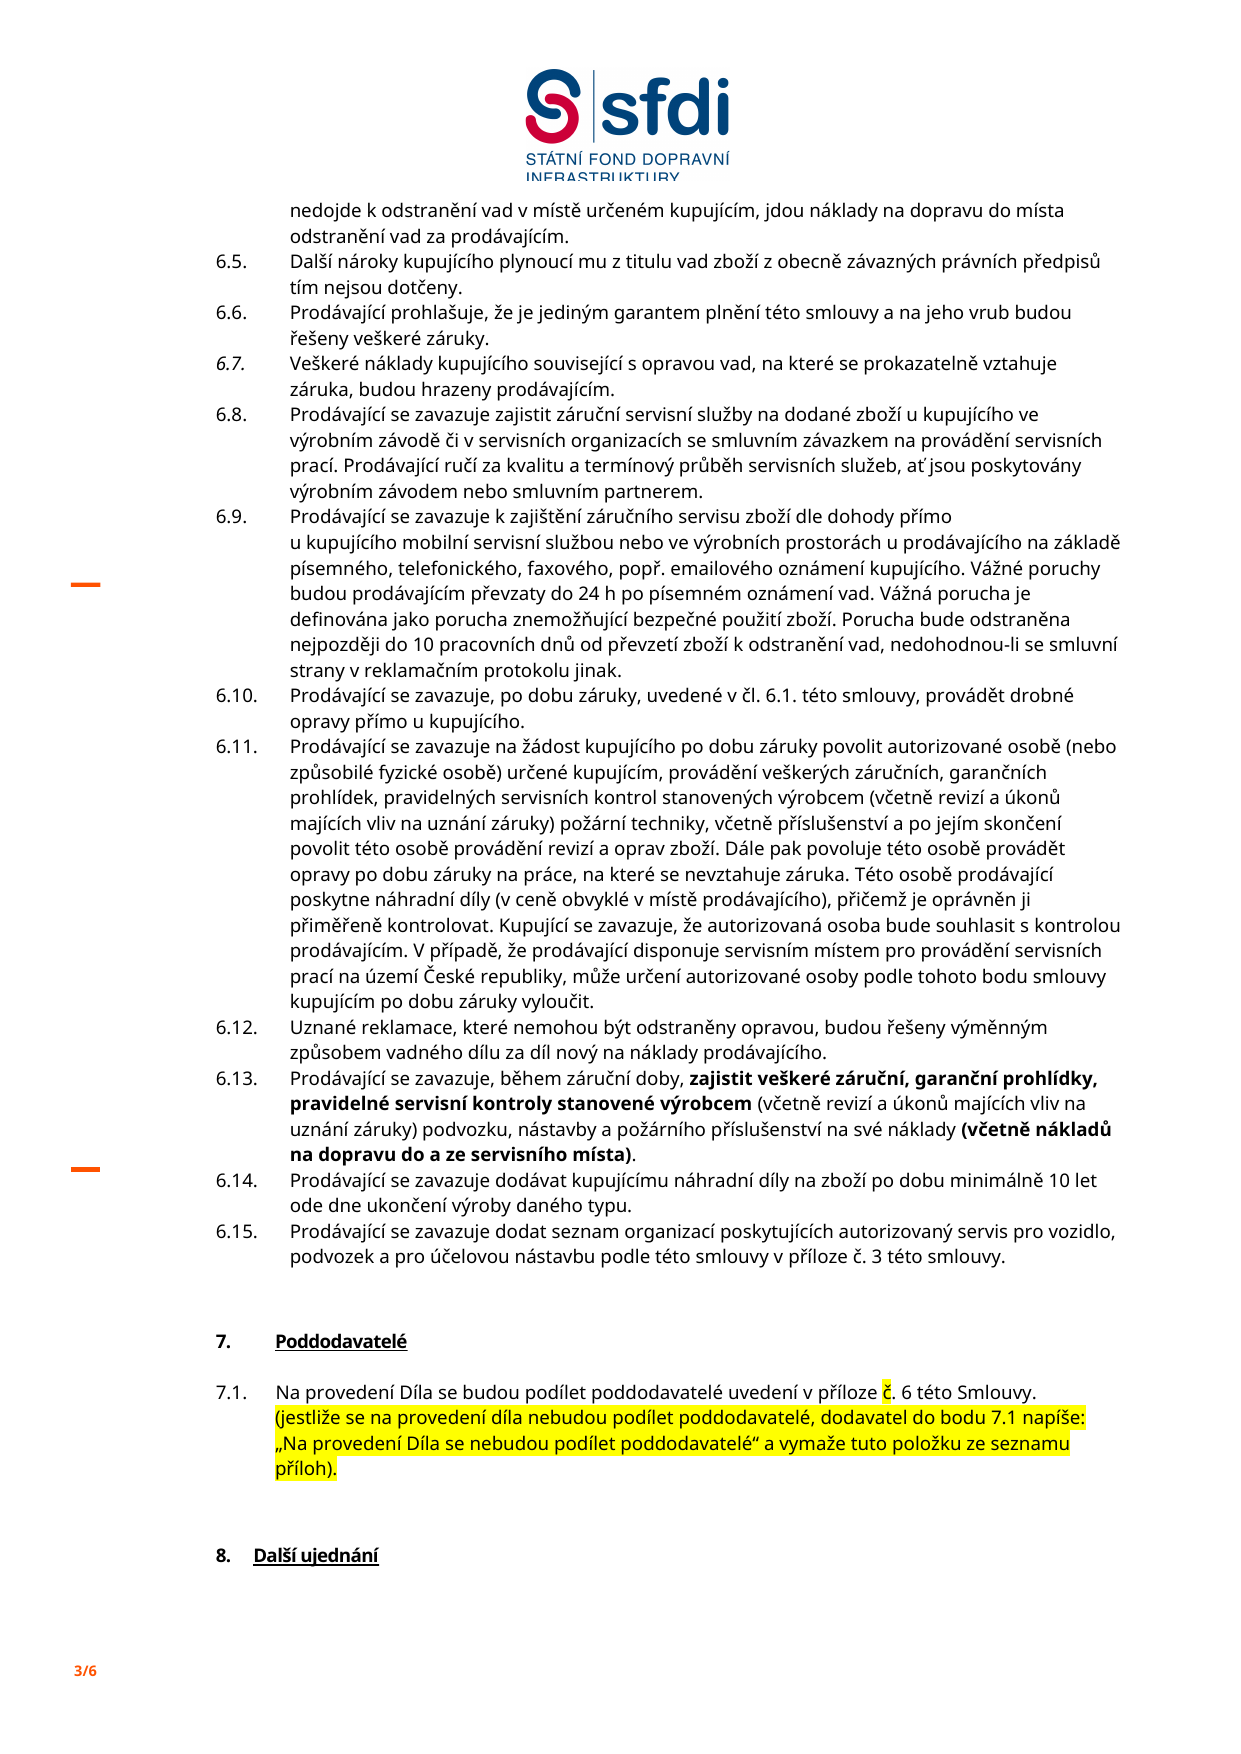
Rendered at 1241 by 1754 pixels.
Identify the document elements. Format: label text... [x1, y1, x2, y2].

list Uznané reklamace, které nemohou být odstraněny opravou, budou řešeny výměnným způsobem vadného dílu za díl nový na náklady prodávajícího. [216, 1014, 1122, 1065]
subtitle Poddodavatelé [216, 1328, 1122, 1354]
list Prodávající se zavazuje, po dobu záruky, uvedené v čl. 6.1. této smlouvy, provádět drobné opravy přímo u kupujícího. [216, 682, 1122, 733]
list Prodávající se zavazuje dodat seznam organizací poskytujících autorizovaný servis pro vozidlo, podvozek a pro účelovou nástavbu podle této smlouvy v příloze č. 3 této smlouvy. [216, 1218, 1122, 1269]
list Další nároky kupujícího plynoucí mu z titulu vad zboží z obecně závazných právních předpisů tím nejsou dotčeny. [216, 248, 1122, 299]
text (jestliže se na provedení díla nebudou podílet poddodavatelé, dodavatel do bodu 7.1 napíše: „Na provedení Díla se nebudou podílet poddodavatelé“ a vymaže tuto položku ze seznamu příloh). [275, 1404, 1122, 1481]
list Prodávající se zavazuje dodávat kupujícímu náhradní díly na zboží po dobu minimálně 10 let ode dne ukončení výroby daného typu. [216, 1167, 1122, 1218]
list Veškeré náklady kupujícího související s opravou vad, na které se prokazatelně vztahuje záruka, budou hrazeny prodávajícím. [216, 351, 1122, 402]
subtitle Další ujednání [216, 1542, 1122, 1568]
list Prodávající se zavazuje, během záruční doby, zajistit veškeré záruční, garanční prohlídky, pravidelné servisní kontroly stanovené výrobcem (včetně revizí a úkonů majících vliv na uznání záruky) podvozku, nástavby a požárního příslušenství na své náklady (včetně nákladů na dopravu do a ze servisního místa). [216, 1065, 1122, 1167]
list Na provedení Díla se budou podílet poddodavatelé uvedení v příloze č. 6 této Smlouvy. [216, 1379, 882, 1404]
picture [525, 67, 730, 181]
list Na provedení Díla se budou podílet poddodavatelé uvedení v příloze č. 6 této Smlouvy. [891, 1379, 1122, 1404]
list Prodávající se zavazuje na žádost kupujícího po dobu záruky povolit autorizované osobě (nebo způsobilé fyzické osobě) určené kupujícím, provádění veškerých záručních, garančních prohlídek, pravidelných servisních kontrol stanovených výrobcem (včetně revizí a úkonů majících vliv na uznání záruky) požární techniky, včetně příslušenství a po jejím skončení povolit této osobě provádění revizí a oprav zboží. Dále pak povoluje této osobě provádět opravy po dobu záruky na práce, na které se nevztahuje záruka. Této osobě prodávající poskytne náhradní díly (v ceně obvyklé v místě prodávajícího), přičemž je oprávněn ji přiměřeně kontrolovat. Kupující se zavazuje, že autorizovaná osoba bude souhlasit s kontrolou prodávajícím. V případě, že prodávající disponuje servisním místem pro provádění servisních prací na území České republiky, může určení autorizované osoby podle tohoto bodu smlouvy kupujícím po dobu záruky vyloučit. [216, 733, 1122, 1014]
list Prodávající se zavazuje zajistit záruční servisní služby na dodané zboží u kupujícího ve výrobním závodě či v servisních organizacích se smluvním závazkem na provádění servisních prací. Prodávající ručí za kvalitu a termínový průběh servisních služeb, ať jsou poskytovány výrobním závodem nebo smluvním partnerem. [216, 402, 1122, 504]
list Prodávající prohlašuje, že je jediným garantem plnění této smlouvy a na jeho vrub budou řešeny veškeré záruky. [216, 299, 1122, 351]
list Prodávající se zavazuje k zajištění záručního servisu zboží dle dohody přímo u kupujícího mobilní servisní službou nebo ve výrobních prostorách u prodávajícího na základě písemného, telefonického, faxového, popř. emailového oznámení kupujícího. Vážné poruchy budou prodávajícím převzaty do 24 h po písemném oznámení vad. Vážná porucha je definována jako porucha znemožňující bezpečné použití zboží. Porucha bude odstraněna nejpozději do 10 pracovních dnů od převzetí zboží k odstranění vad, nedohodnou-li se smluvní strany v reklamačním protokolu jinak. [216, 504, 1122, 682]
